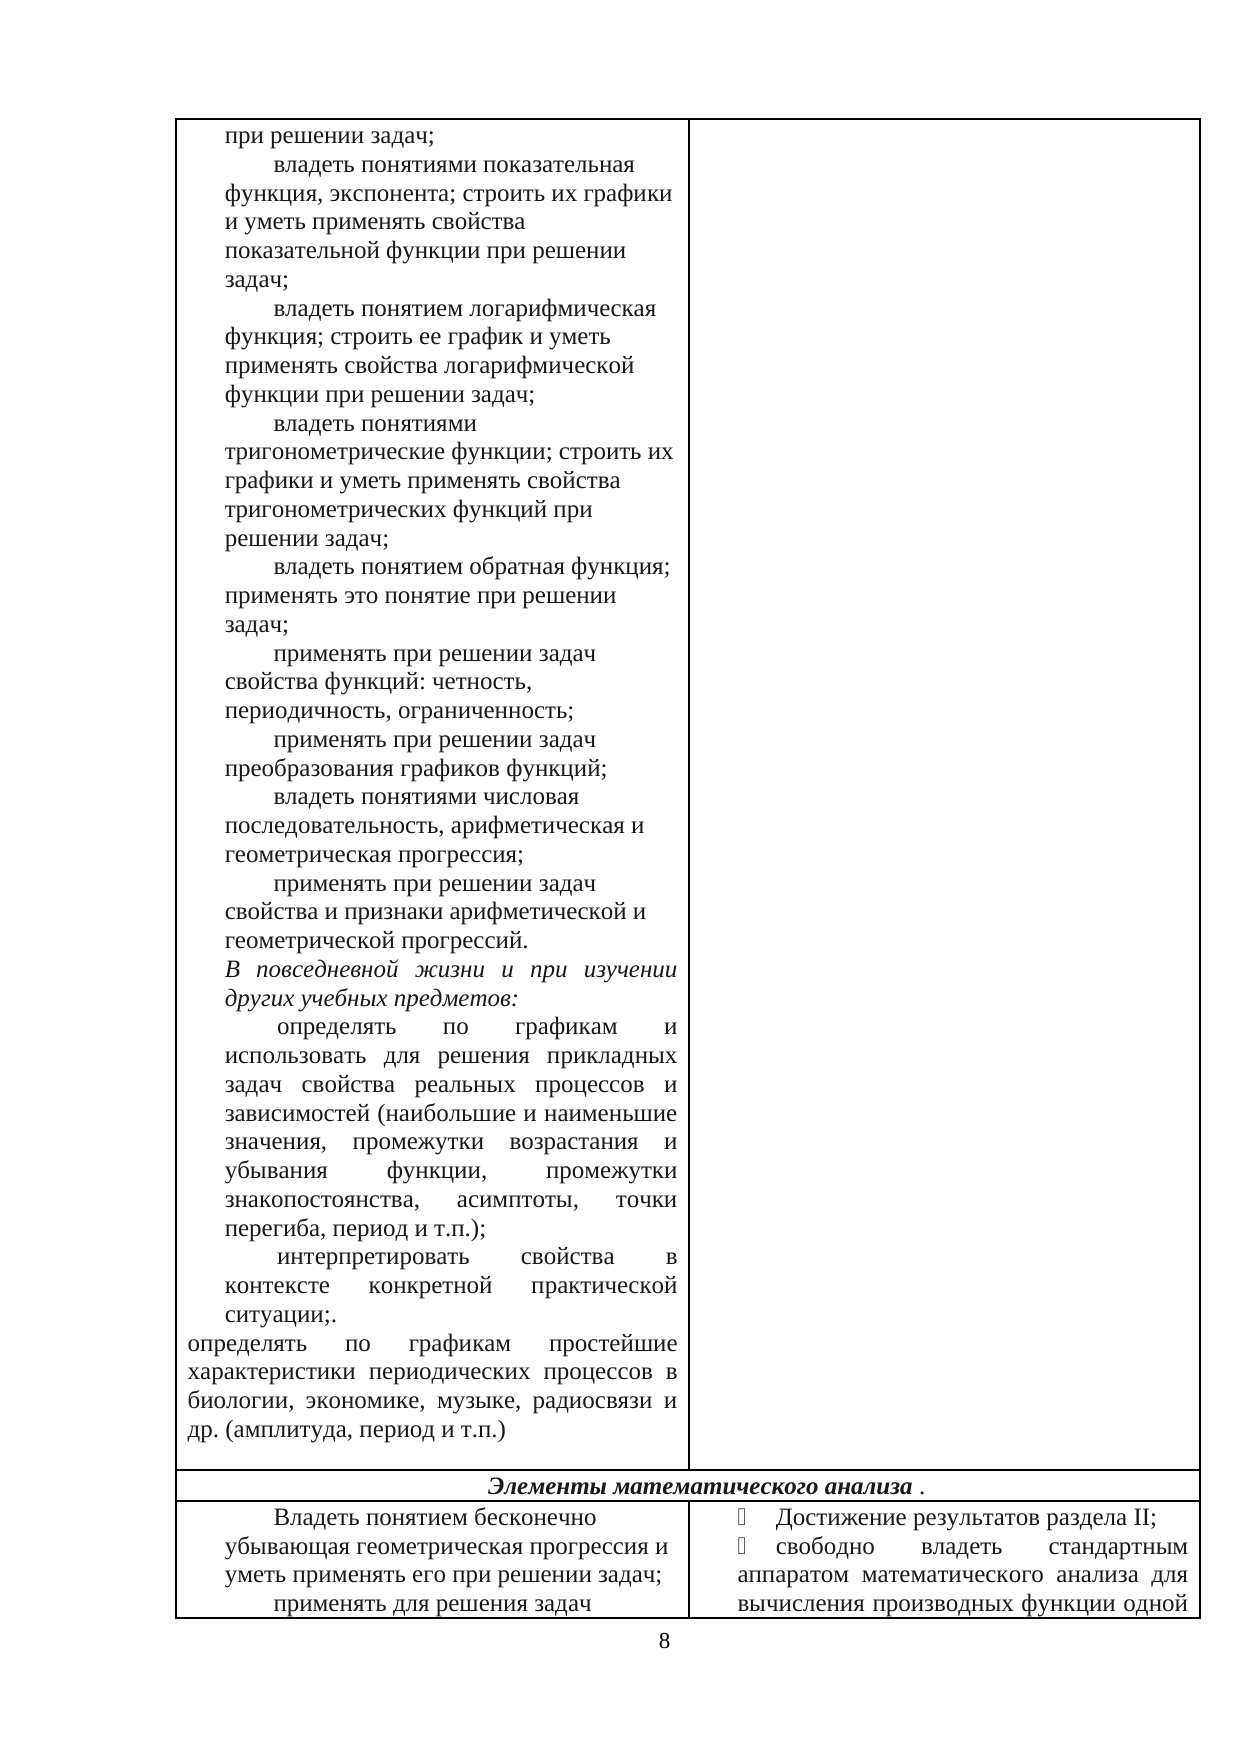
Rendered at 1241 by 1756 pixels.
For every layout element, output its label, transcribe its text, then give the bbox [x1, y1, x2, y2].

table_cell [177, 1502, 688, 1617]
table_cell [177, 120, 688, 1469]
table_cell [690, 1502, 1199, 1617]
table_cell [690, 120, 1199, 1469]
table_cell Элементы математического анализа . [177, 1471, 1199, 1500]
